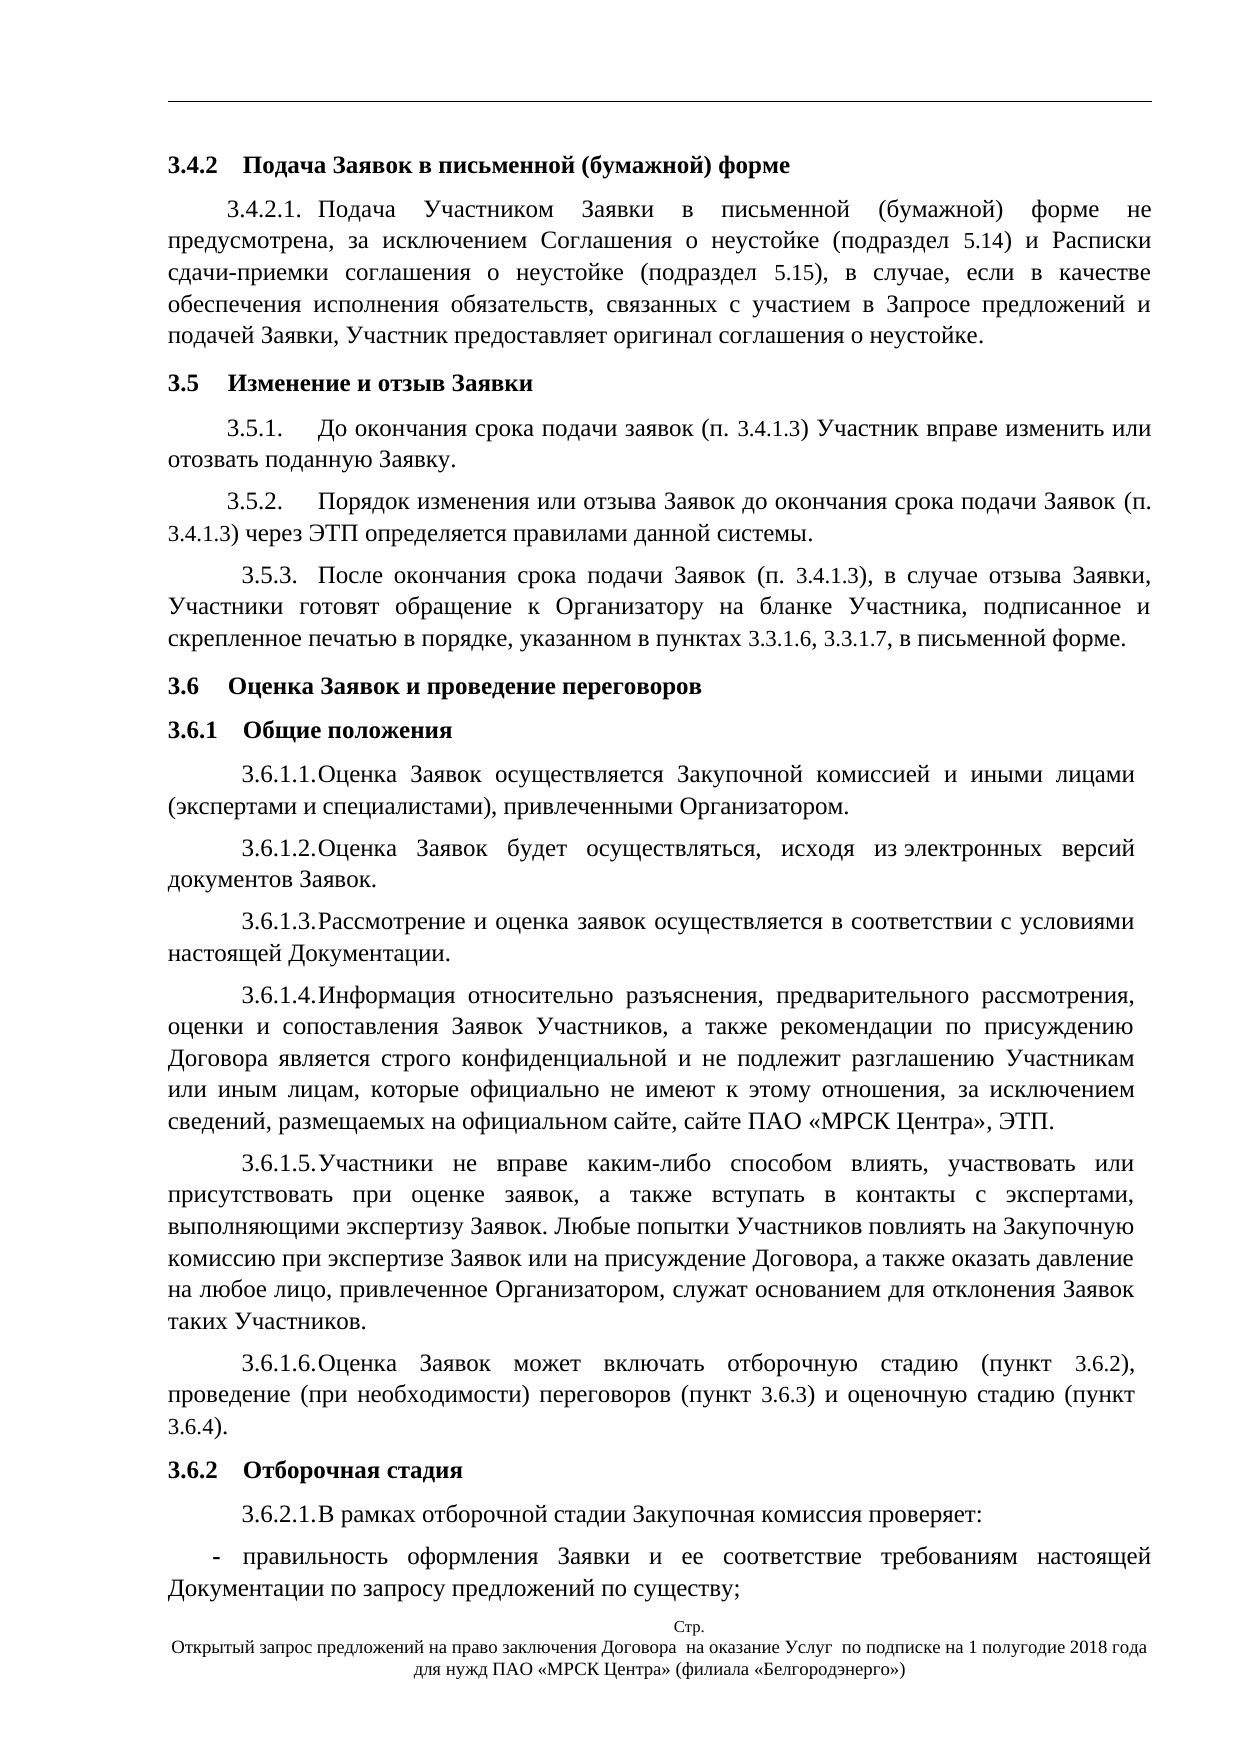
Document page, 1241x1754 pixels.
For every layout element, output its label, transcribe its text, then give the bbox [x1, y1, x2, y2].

list Оценка Заявок будет осуществляться, исходя из электронных версий документов Заявок. [168, 833, 1135, 893]
subtitle Общие положения [168, 715, 1152, 744]
subtitle Изменение и отзыв Заявки [168, 368, 1152, 397]
list После окончания срока подачи Заявок (п. 3.4.1.3), в случае отзыва Заявки, Участники готовят обращение к Организатору на бланке Участника, подписанное и скрепленное печатью в порядке, указанном в пунктах 3.3.1.6, 3.3.1.7, в письменной форме. [168, 560, 1152, 652]
list В рамках отборочной стадии Закупочная комиссия проверяет: [168, 1499, 1135, 1528]
list Оценка Заявок может включать отборочную стадию (пункт 3.6.2), проведение (при необходимости) переговоров (пункт 3.6.3) и оценочную стадию (пункт 3.6.4). [168, 1348, 1135, 1440]
list Информация относительно разъяснения, предварительного рассмотрения, оценки и сопоставления Заявок Участников, а также рекомендации по присуждению Договора является строго конфиденциальной и не подлежит разглашению Участникам или иным лицам, которые официально не имеют к этому отношения, за исключением сведений, размещаемых на официальном сайте, сайте ПАО «МРСК Центра», ЭТП. [168, 980, 1135, 1135]
list Оценка Заявок осуществляется Закупочной комиссией и иными лицами (экспертами и специалистами), привлеченными Организатором. [168, 759, 1135, 819]
subtitle Отборочная стадия [168, 1455, 1152, 1484]
list До окончания срока подачи заявок (п. 3.4.1.3) Участник вправе изменить или отозвать поданную Заявку. [168, 413, 1152, 473]
subtitle Подача Заявок в письменной (бумажной) форме [168, 150, 1152, 179]
list Рассмотрение и оценка заявок осуществляется в соответствии с условиями настоящей Документации. [168, 906, 1135, 967]
subtitle Оценка Заявок и проведение переговоров [168, 671, 1152, 700]
list Участники не вправе каким-либо способом влиять, участвовать или присутствовать при оценке заявок, а также вступать в контакты с экспертами, выполняющими экспертизу Заявок. Любые попытки Участников повлиять на Закупочную комиссию при экспертизе Заявок или на присуждение Договора, а также оказать давление на любое лицо, привлеченное Организатором, служат основанием для отклонения Заявок таких Участников. [168, 1148, 1135, 1334]
list правильность оформления Заявки и ее соответствие требованиям настоящей Документации по запросу предложений по существу; [168, 1541, 1152, 1601]
list Порядок изменения или отзыва Заявок до окончания срока подачи Заявок (п. 3.4.1.3) через ЭТП определяется правилами данной системы. [168, 486, 1152, 546]
list Подача Участником Заявки в письменной (бумажной) форме не предусмотрена, за исключением Соглашения о неустойке (подраздел 5.14) и Расписки сдачи-приемки соглашения о неустойке (подраздел 5.15), в случае, если в качестве обеспечения исполнения обязательств, связанных с участием в Запросе предложений и подачей Заявки, Участник предоставляет оригинал соглашения о неустойке. [168, 194, 1152, 349]
